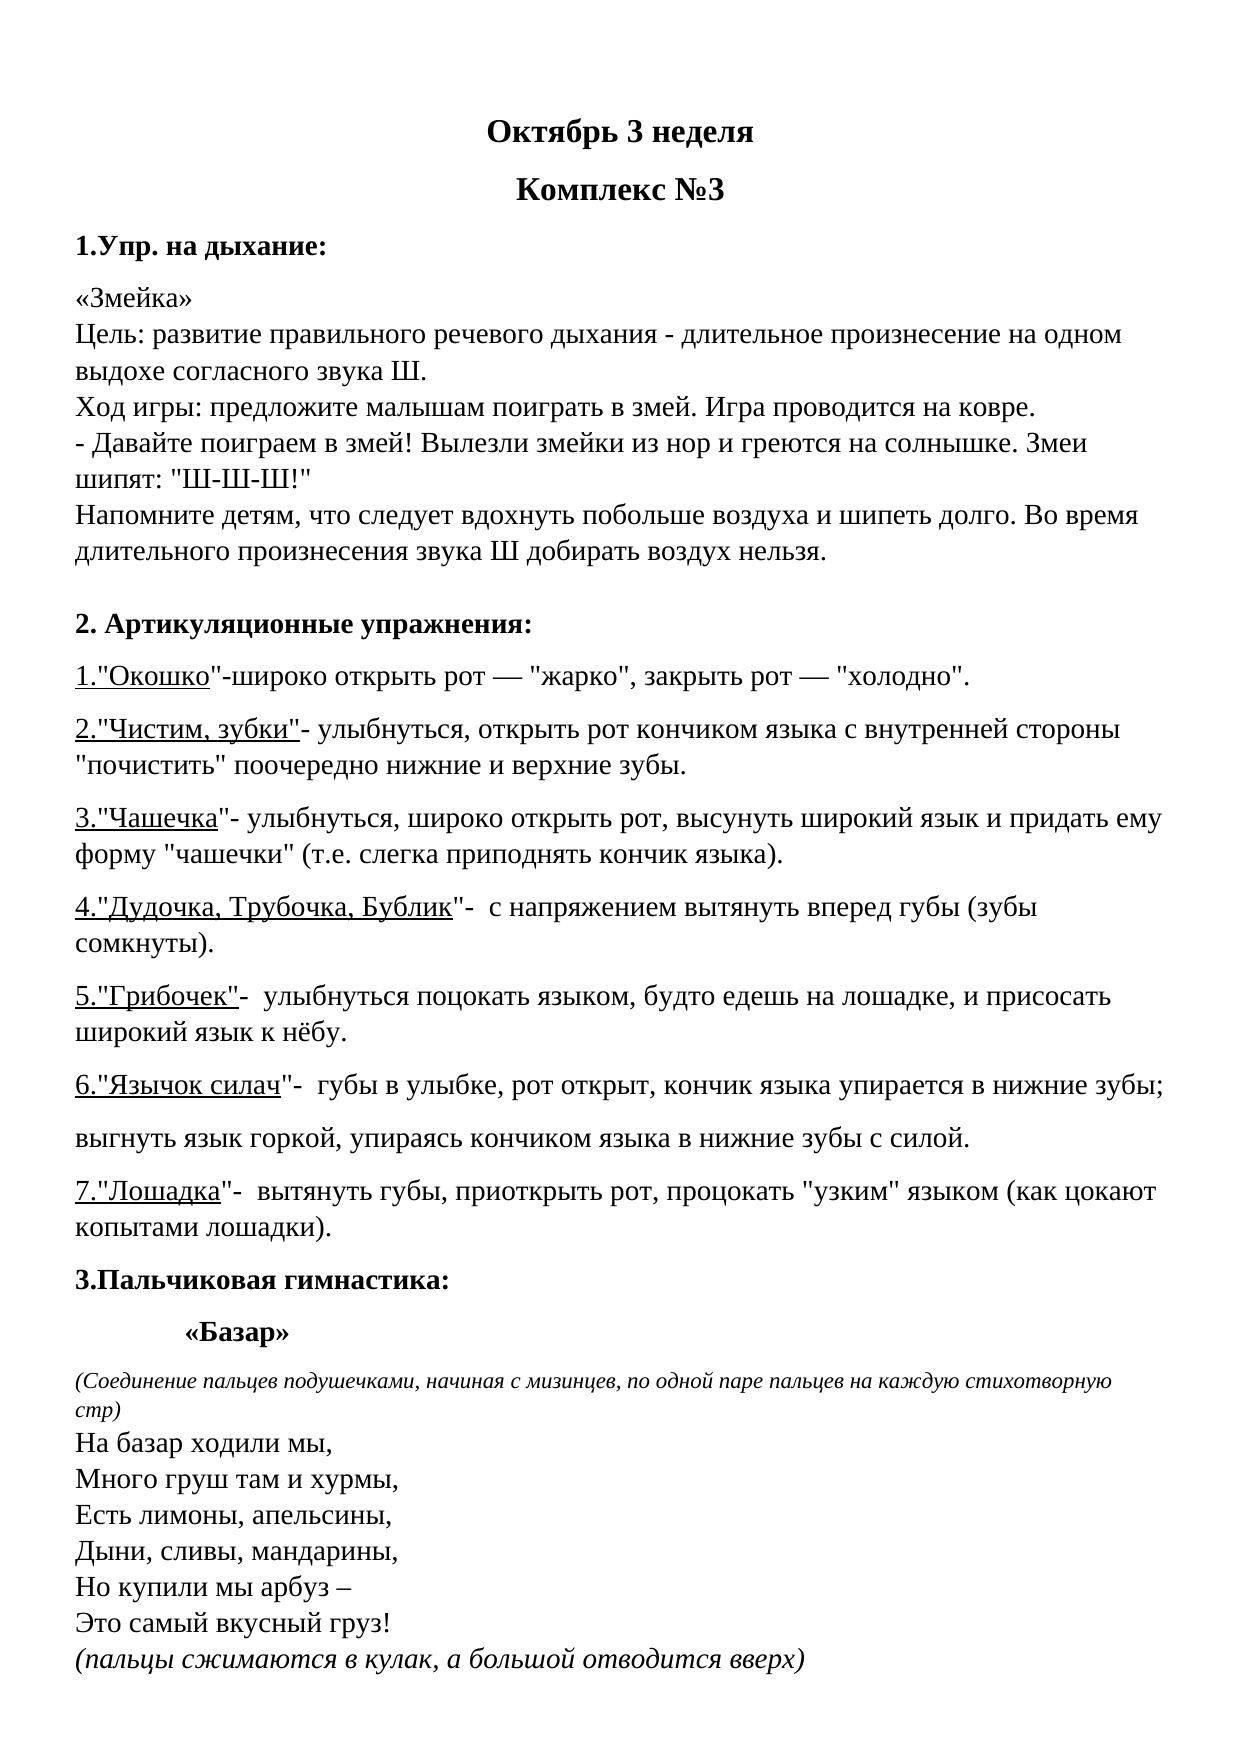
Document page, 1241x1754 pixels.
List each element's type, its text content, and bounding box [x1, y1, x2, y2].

text 6."Язычок силач"- губы в улыбке, рот открыт, кончик языка упирается в нижние зубы; [75, 1067, 1165, 1101]
text 5."Грибочек"- улыбнуться поцокать языком, будто едешь на лошадке, и присосать широкий язык к нёбу. [75, 978, 1165, 1048]
text «Змейка» Цель: развитие правильного речевого дыхания - длительное произнесение на одном выдохе согласного звука Ш. Ход игры: предложите малышам поиграть в змей. Игра проводится на ковре. - Давайте поиграем в змей! Вылезли змейки из нор и греются на солнышке. Змеи шипят: "Ш-Ш-Ш!" Напомните детям, что следует вдохнуть побольше воздуха и шипеть долго. Во время длительного произнесения звука Ш добирать воздух нельзя. 2. Артикуляционные упражнения: [75, 280, 1165, 639]
text Комплекс №3 [75, 169, 1165, 208]
text Октябрь 3 неделя [75, 75, 1165, 150]
text 7."Лошадка"- вытянуть губы, приоткрыть рот, процокать "узким" языком (как цокают копытами лошадки). [75, 1173, 1165, 1242]
text 3.Пальчиковая гимнастика: [75, 1262, 1165, 1295]
text 1."Окошко"-широко открыть рот — "жарко", закрыть рот — "холодно". [75, 658, 1165, 692]
text (Соединение пальцев подушечками, начиная с мизинцев, по одной паре пальцев на каждую стихотворную стр) На базар ходили мы, Много груш там и хурмы, Есть лимоны, апельсины, Дыни, сливы, мандарины, Но купили мы арбуз – Это самый вкусный груз! (пальцы сжимаются в кулак, а большой отводится вверх) [75, 1367, 1165, 1675]
text выгнуть язык горкой, упираясь кончиком языка в нижние зубы с силой. [75, 1120, 1165, 1153]
text 4."Дудочка, Трубочка, Бублик"- с напряжением вытянуть вперед губы (зубы сомкнуты). [75, 889, 1165, 959]
text «Базар» [75, 1314, 1165, 1348]
text 1.Упр. на дыхание: [75, 228, 1165, 261]
text 2."Чистим, зубки"- улыбнуться, открыть рот кончиком языка с внутренней стороны "почистить" поочередно нижние и верхние зубы. [75, 711, 1165, 781]
text 3."Чашечка"- улыбнуться, широко открыть рот, высунуть широкий язык и придать ему форму "чашечки" (т.е. слегка приподнять кончик языка). [75, 800, 1165, 870]
